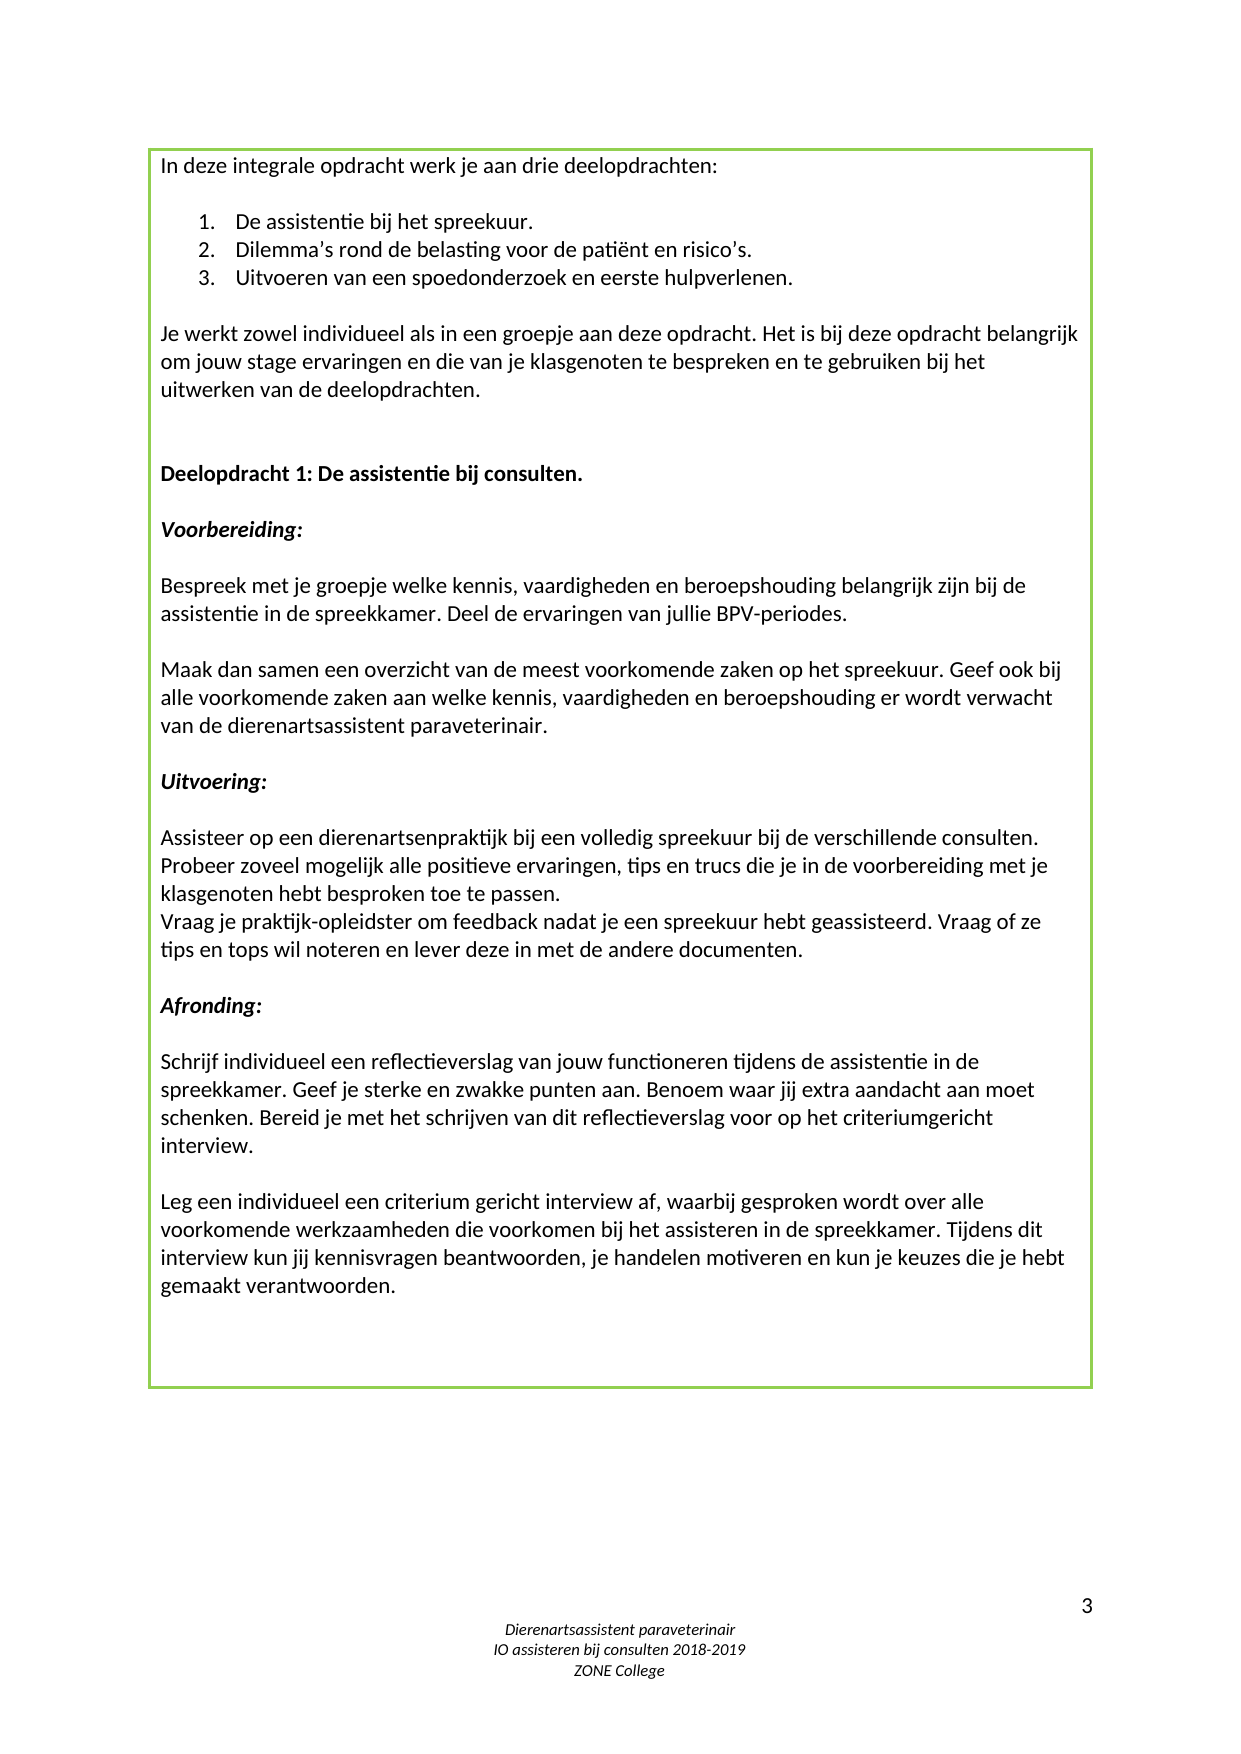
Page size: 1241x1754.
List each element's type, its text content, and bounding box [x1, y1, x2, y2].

table_cell In deze integrale opdracht werk je aan drie deelopdrachten: De assistentie bij het spreekuur. Dilemma’s rond de belasting voor de patiënt en risico’s. Uitvoeren van een spoedonderzoek en eerste hulpverlenen. Je werkt zowel individueel als in een groepje aan deze opdracht. Het is bij deze opdracht belangrijk om jouw stage ervaringen en die van je klasgenoten te bespreken en te gebruiken bij het uitwerken van de deelopdrachten. Deelopdracht 1: De assistentie bij consulten. Voorbereiding: Bespreek met je groepje welke kennis, vaardigheden en beroepshouding belangrijk zijn bij de assistentie in de spreekkamer. Deel de ervaringen van jullie BPV-periodes. Maak dan samen een overzicht van de meest voorkomende zaken op het spreekuur. Geef ook bij alle voorkomende zaken aan welke kennis, vaardigheden en beroepshouding er wordt verwacht van de dierenartsassistent paraveterinair. Uitvoering: Assisteer op een dierenartsenpraktijk bij een volledig spreekuur bij de verschillende consulten. Probeer zoveel mogelijk alle positieve ervaringen, tips en trucs die je in de voorbereiding met je klasgenoten hebt besproken toe te passen. Vraag je praktijk-opleidster om feedback nadat je een spreekuur hebt geassisteerd. Vraag of ze tips en tops wil noteren en lever deze in met de andere documenten. Afronding: Schrijf individueel een reflectieverslag van jouw functioneren tijdens de assistentie in de spreekkamer. Geef je sterke en zwakke punten aan. Benoem waar jij extra aandacht aan moet schenken. Bereid je met het schrijven van dit reflectieverslag voor op het criteriumgericht interview. Leg een individueel een criterium gericht interview af, waarbij gesproken wordt over alle voorkomende werkzaamheden die voorkomen bij het assisteren in de spreekkamer. Tijdens dit interview kun jij kennisvragen beantwoorden, je handelen motiveren en kun je keuzes die je hebt gemaakt verantwoorden. [151, 151, 1090, 1386]
